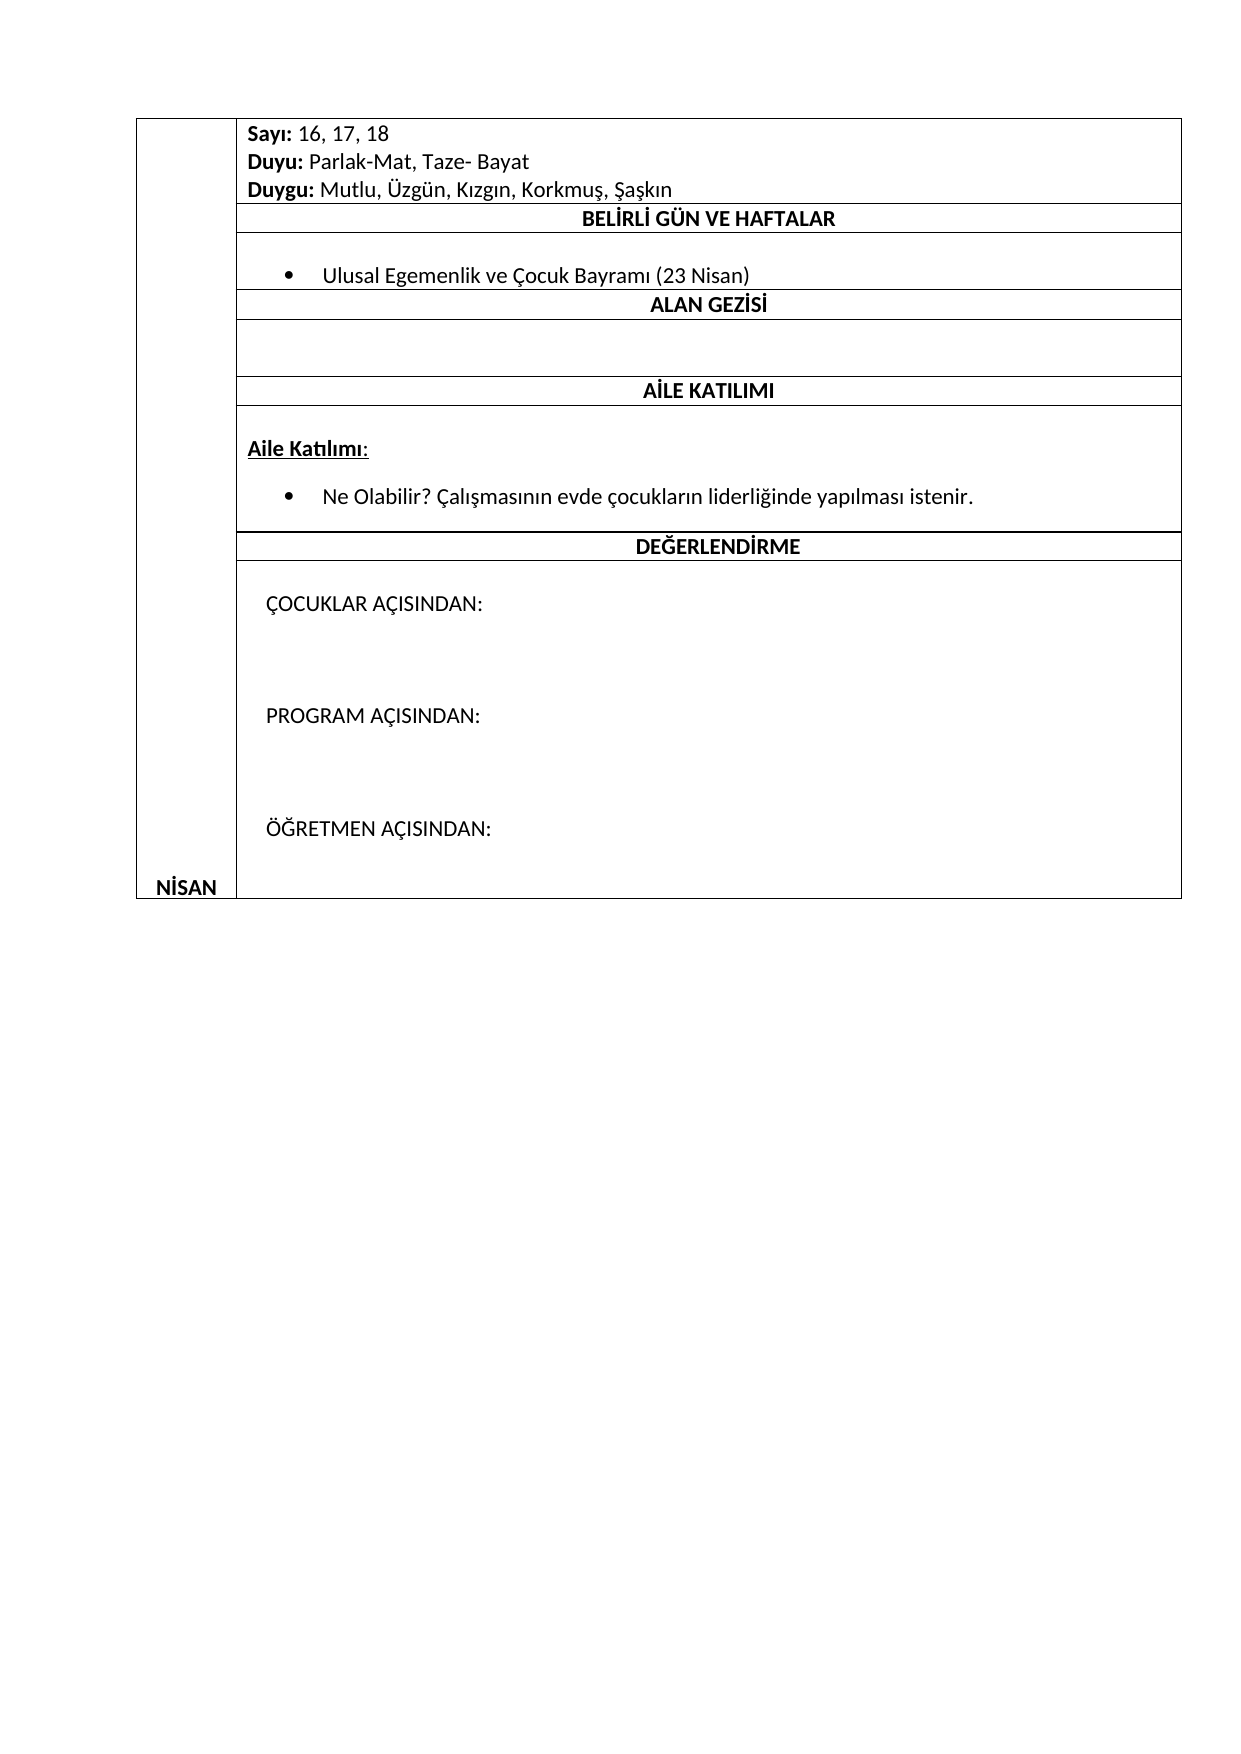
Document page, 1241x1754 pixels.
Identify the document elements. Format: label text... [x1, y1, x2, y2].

table_cell Ulusal Egemenlik ve Çocuk Bayramı (23 Nisan) [237, 233, 1181, 289]
table_cell Aile Katılımı: Ne Olabilir? Çalışmasının evde çocukların liderliğinde yapılması istenir. [237, 406, 1181, 531]
table_cell ALAN GEZİSİ [237, 290, 1181, 318]
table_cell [237, 119, 1181, 203]
table_cell DEĞERLENDİRME [237, 533, 1181, 560]
table_cell ÇOCUKLAR AÇISINDAN: PROGRAM AÇISINDAN: ÖĞRETMEN AÇISINDAN: [237, 561, 1181, 898]
table_cell BELİRLİ GÜN VE HAFTALAR [237, 204, 1181, 232]
table_cell [237, 320, 1181, 376]
table_cell AİLE KATILIMI [237, 377, 1181, 404]
